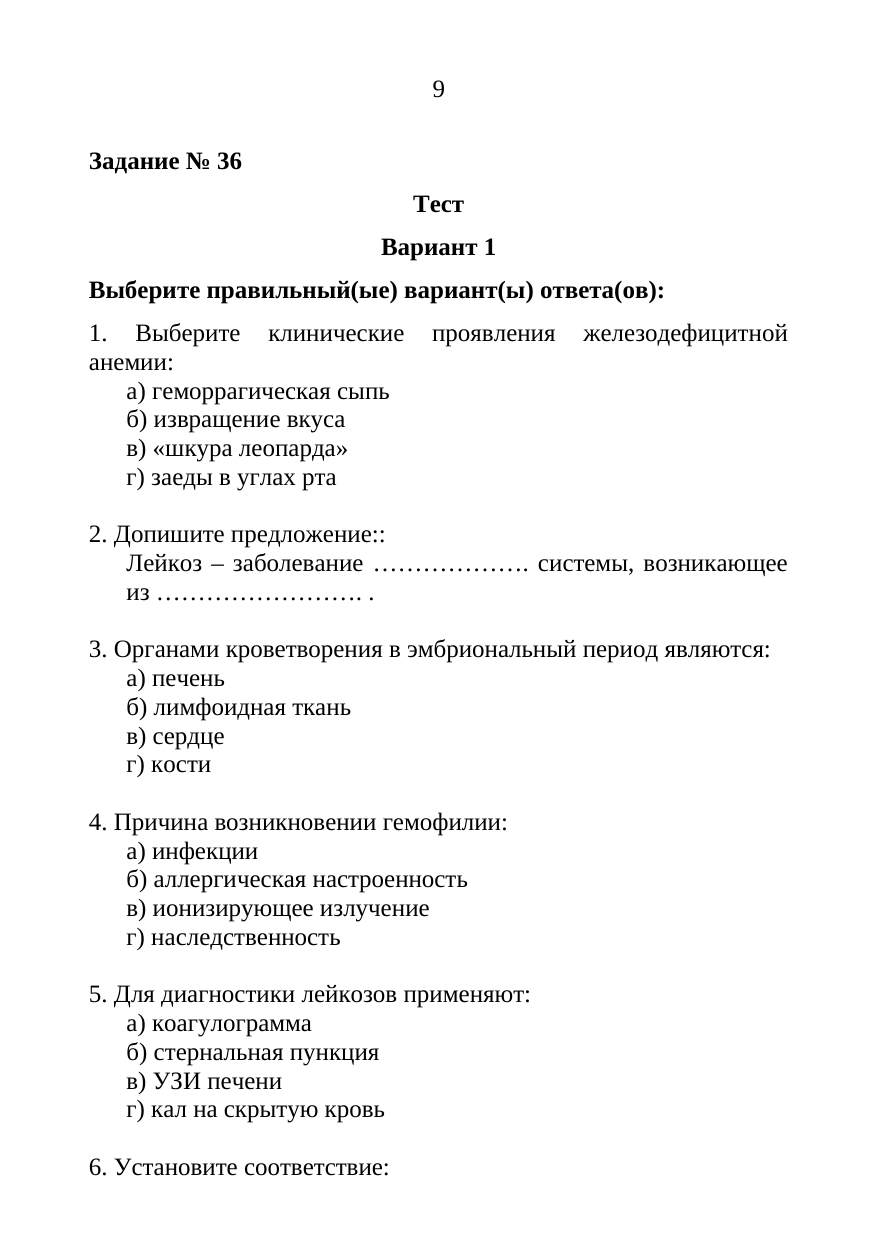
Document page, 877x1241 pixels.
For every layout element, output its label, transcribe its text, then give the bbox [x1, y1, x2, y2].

text Лейкоз – заболевание ………………. системы, возникающее из ……………………. . [126, 548, 788, 606]
text г) наследственность [126, 922, 788, 951]
text Тест [89, 189, 788, 218]
text Задание № 36 [89, 146, 788, 174]
text 1. Выберите клинические проявления железодефицитной анемии: [89, 318, 788, 376]
text б) стернальная пункция [126, 1037, 788, 1066]
text в) УЗИ печени [126, 1066, 788, 1094]
text б) лимфоидная ткань [126, 692, 788, 721]
text г) кости [126, 749, 788, 778]
text 4. Причина возникновении гемофилии: [89, 807, 788, 836]
text а) коагулограмма [126, 1008, 788, 1037]
text а) геморрагическая сыпь [89, 376, 788, 404]
text а) инфекции [126, 836, 788, 864]
text в) ионизирующее излучение [126, 893, 788, 922]
text 5. Для диагностики лейкозов применяют: [89, 979, 788, 1008]
text 6. Установите соответствие: [89, 1152, 788, 1181]
text г) кал на скрытую кровь [126, 1094, 788, 1123]
text Выберите правильный(ые) вариант(ы) ответа(ов): [89, 275, 788, 304]
text в) «шкура леопарда» [126, 433, 788, 462]
text 3. Органами кроветворения в эмбриональный период являются: [89, 634, 788, 663]
text г) заеды в углах рта [126, 462, 788, 491]
text б) аллергическая настроенность [126, 864, 788, 893]
text б) извращение вкуса [126, 404, 788, 433]
text в) сердце [126, 721, 788, 749]
text 2. Допишите предложение:: [89, 519, 788, 548]
text Вариант 1 [89, 232, 788, 261]
text а) печень [126, 663, 788, 692]
